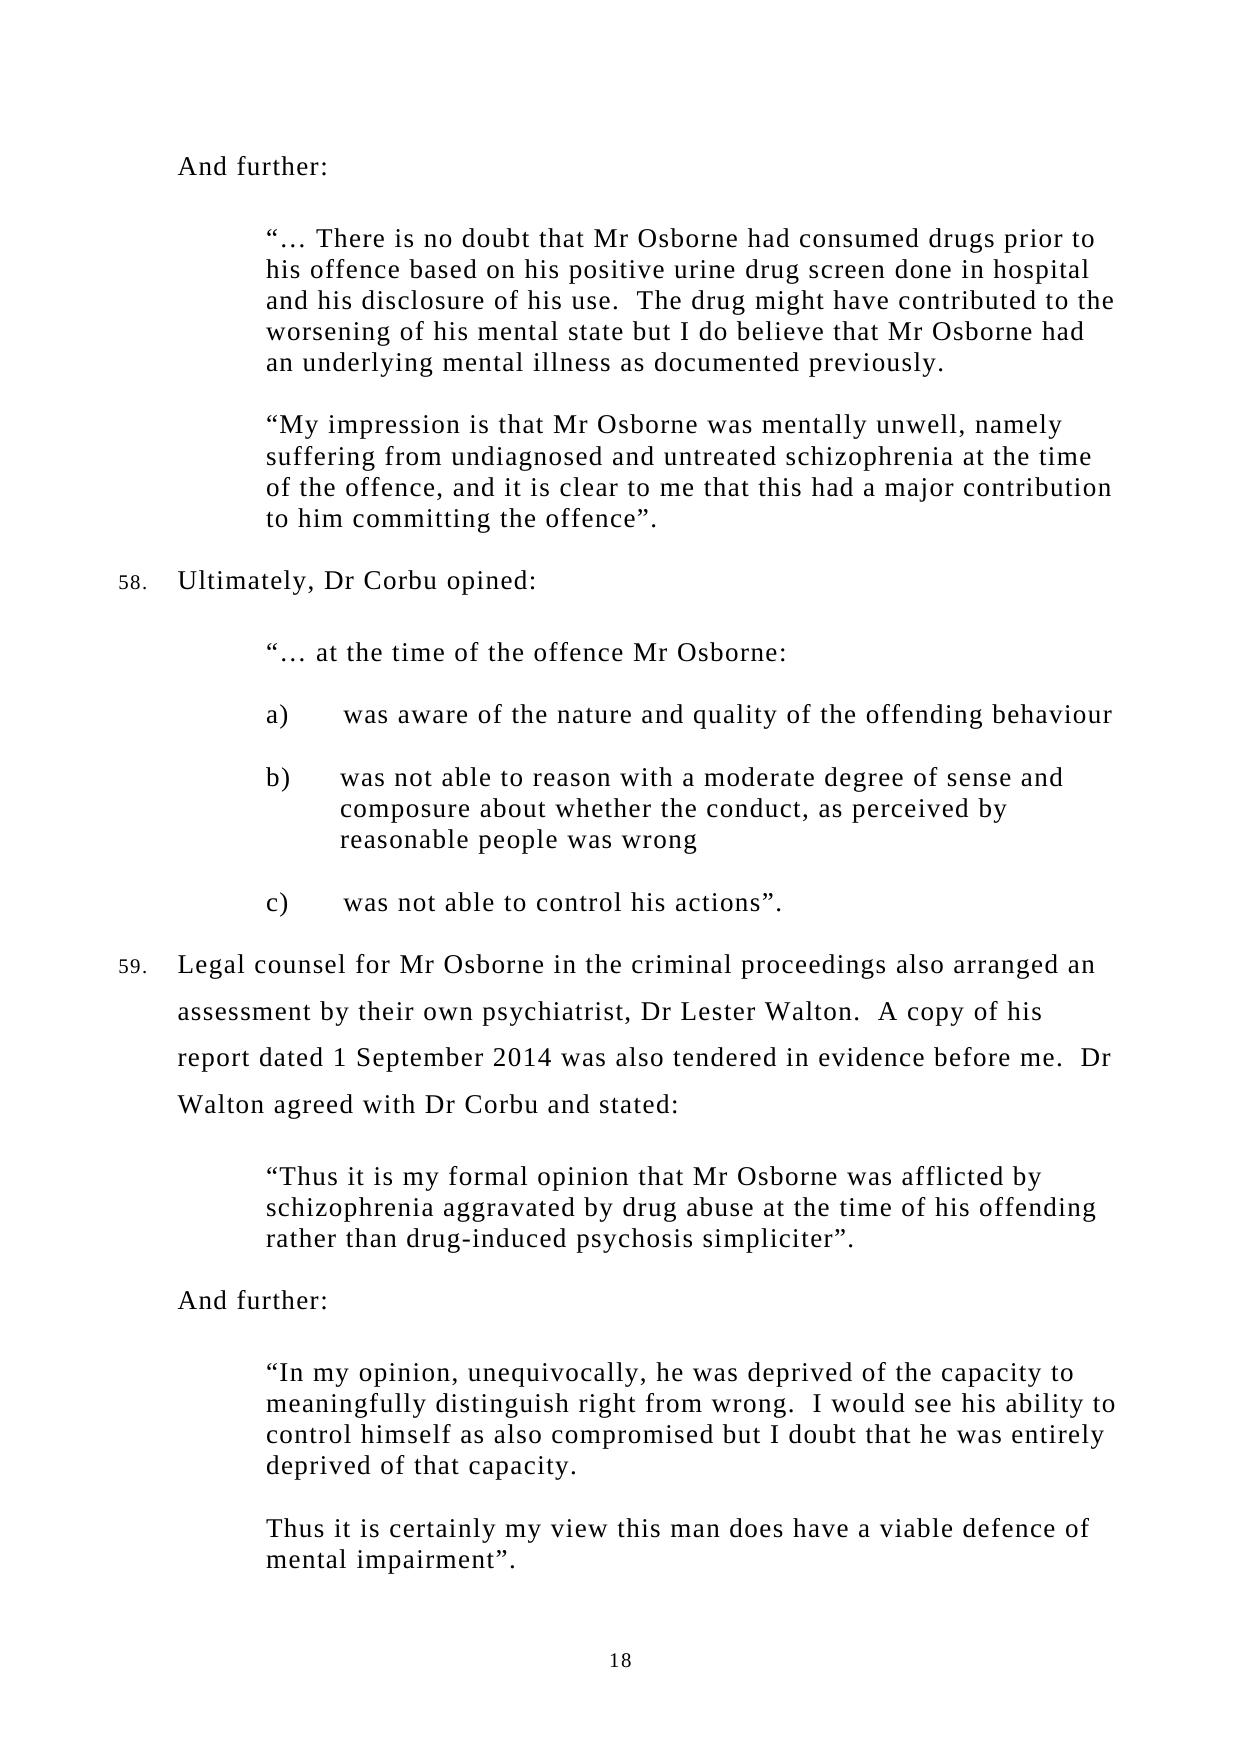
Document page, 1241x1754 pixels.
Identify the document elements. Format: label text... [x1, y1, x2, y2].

text “… There is no doubt that Mr Osborne had consumed drugs prior to his offence based on his positive urine drug screen done in hospital and his disclosure of his use. The drug might have contributed to the worsening of his mental state but I do believe that Mr Osborne had an underlying mental illness as documented previously. [266, 222, 1122, 377]
text Legal counsel for Mr Osborne in the criminal proceedings also arranged an assessment by their own psychiatrist, Dr Lester Walton. A copy of his report dated 1 September 2014 was also tendered in evidence before me. Dr Walton agreed with Dr Corbu and stated: [118, 948, 1122, 1119]
text c) was not able to control his actions”. [266, 886, 1122, 917]
text “Thus it is my formal opinion that Mr Osborne was afflicted by schizophrenia aggravated by drug abuse at the time of his offending rather than drug-induced psychosis simpliciter”. [266, 1160, 1122, 1253]
text b) was not able to reason with a moderate degree of sense and composure about whether the conduct, as perceived by reasonable people was wrong [266, 761, 1122, 854]
text “My impression is that Mr Osborne was mentally unwell, namely suffering from undiagnosed and untreated schizophrenia at the time of the offence, and it is clear to me that this had a major contribution to him committing the offence”. [266, 409, 1122, 533]
text a) was aware of the nature and quality of the offending behaviour [266, 698, 1122, 730]
text Thus it is certainly my view this man does have a viable defence of mental impairment”. [266, 1512, 1122, 1574]
text Ultimately, Dr Corbu opined: [118, 564, 1122, 596]
text “In my opinion, unequivocally, he was deprived of the capacity to meaningfully distinguish right from wrong. I would see his ability to control himself as also compromised but I doubt that he was entirely deprived of that capacity. [266, 1356, 1122, 1481]
text “… at the time of the offence Mr Osborne: [266, 636, 1122, 667]
list And further: [177, 150, 1122, 181]
list And further: [177, 1284, 1122, 1316]
